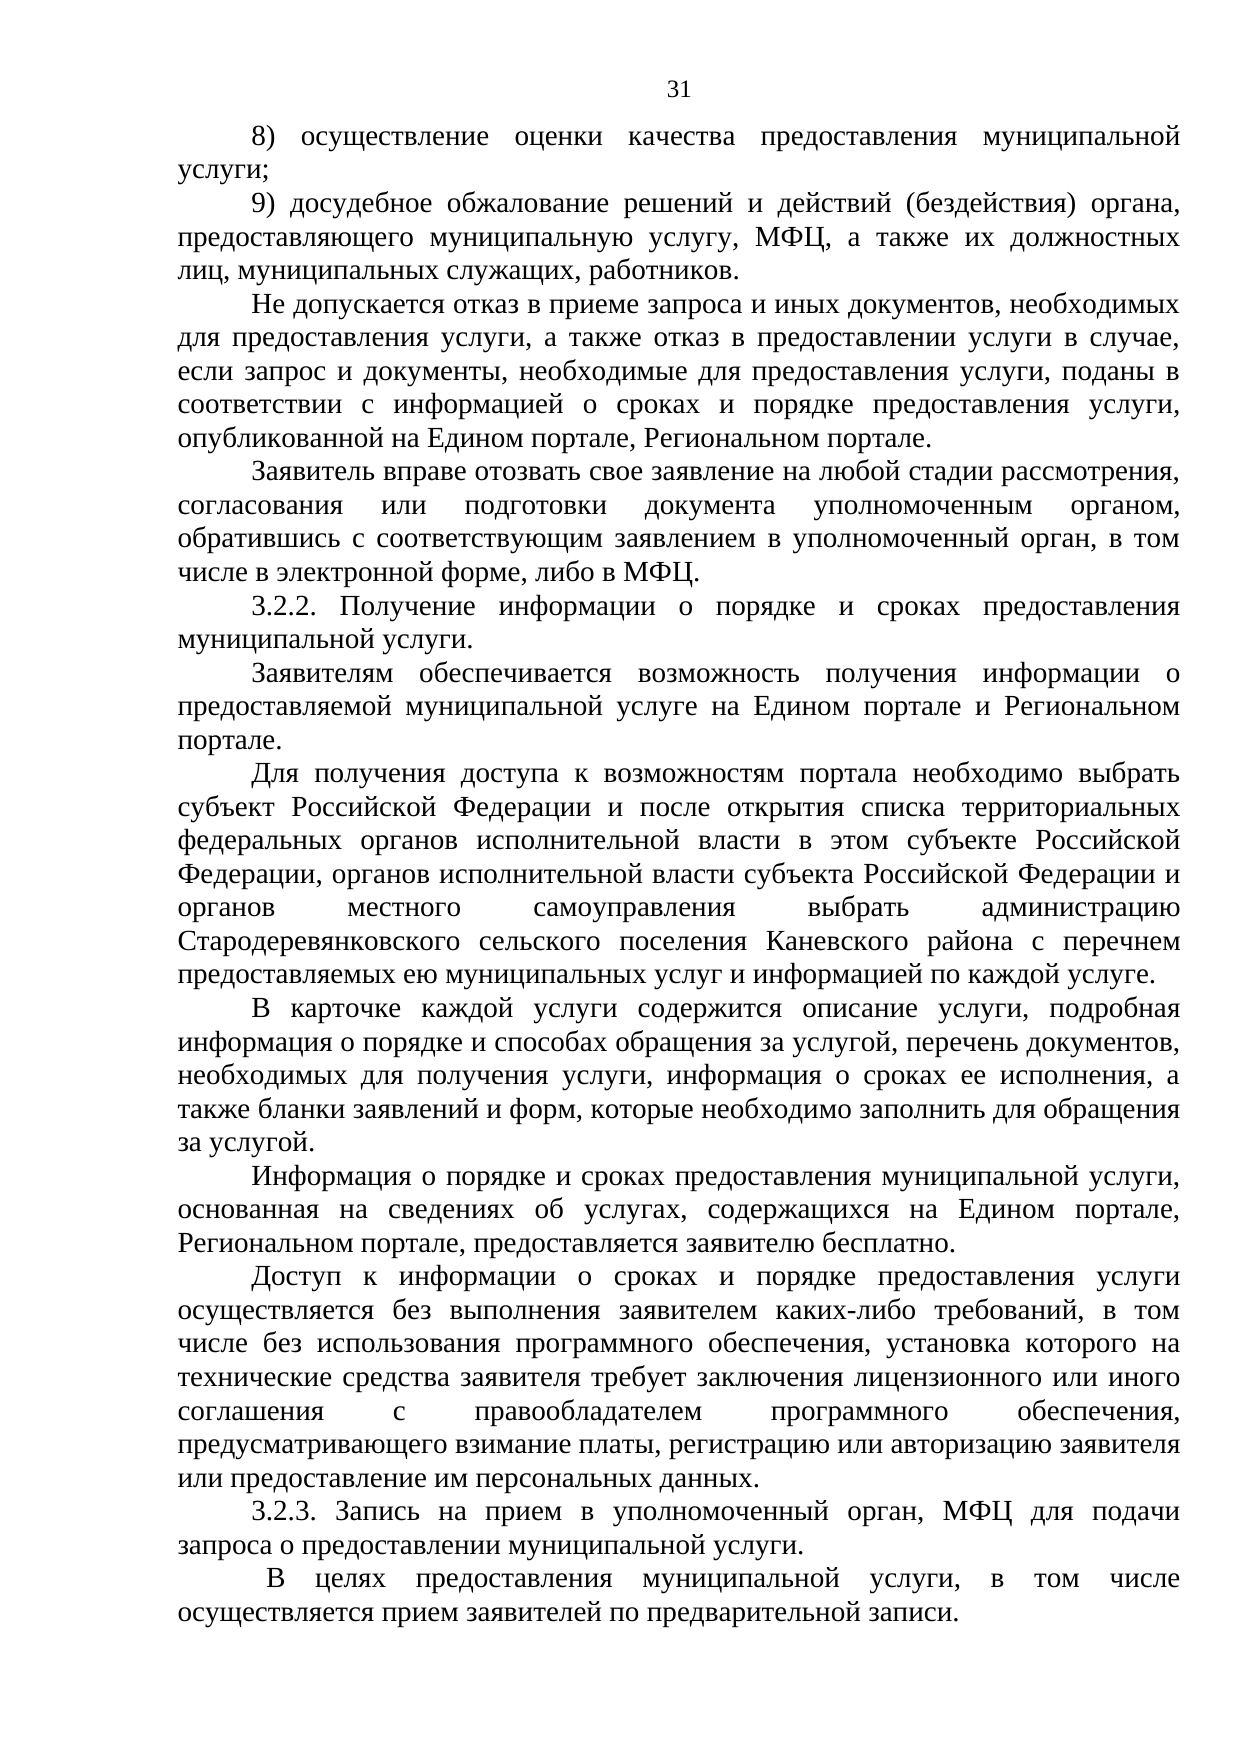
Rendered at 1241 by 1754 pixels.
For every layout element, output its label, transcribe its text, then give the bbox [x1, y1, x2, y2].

text В целях предоставления муниципальной услуги, в том числе осуществляется прием заявителей по предварительной записи. [177, 1560, 1181, 1627]
text Заявитель вправе отозвать свое заявление на любой стадии рассмотрения, согласования или подготовки документа уполномоченным органом, обратившись с соответствующим заявлением в уполномоченный орган, в том числе в электронной форме, либо в МФЦ. [177, 453, 1181, 588]
text Для получения доступа к возможностям портала необходимо выбрать субъект Российской Федерации и после открытия списка территориальных федеральных органов исполнительной власти в этом субъекте Российской Федерации, органов исполнительной власти субъекта Российской Федерации и органов местного самоуправления выбрать администрацию Стародеревянковского сельского поселения Каневского района с перечнем предоставляемых ею муниципальных услуг и информацией по каждой услуге. [177, 755, 1181, 990]
text 3.2.3. Запись на прием в уполномоченный орган, МФЦ для подачи запроса о предоставлении муниципальной услуги. [177, 1493, 1181, 1560]
text В карточке каждой услуги содержится описание услуги, подробная информация о порядке и способах обращения за услугой, перечень документов, необходимых для получения услуги, информация о сроках ее исполнения, а также бланки заявлений и форм, которые необходимо заполнить для обращения за услугой. [177, 990, 1181, 1158]
text Не допускается отказ в приеме запроса и иных документов, необходимых для предоставления услуги, а также отказ в предоставлении услуги в случае, если запрос и документы, необходимые для предоставления услуги, поданы в соответствии с информацией о сроках и порядке предоставления услуги, опубликованной на Едином портале, Региональном портале. [177, 286, 1181, 453]
text 3.2.2. Получение информации о порядке и сроках предоставления муниципальной услуги. [177, 588, 1181, 655]
text Заявителям обеспечивается возможность получения информации о предоставляемой муниципальной услуге на Едином портале и Региональном портале. [177, 655, 1181, 755]
text Доступ к информации о сроках и порядке предоставления услуги осуществляется без выполнения заявителем каких-либо требований, в том числе без использования программного обеспечения, установка которого на технические средства заявителя требует заключения лицензионного или иного соглашения с правообладателем программного обеспечения, предусматривающего взимание платы, регистрацию или авторизацию заявителя или предоставление им персональных данных. [177, 1258, 1181, 1493]
text 8) осуществление оценки качества предоставления муниципальной услуги; [177, 118, 1181, 185]
text Информация о порядке и сроках предоставления муниципальной услуги, основанная на сведениях об услугах, содержащихся на Едином портале, Региональном портале, предоставляется заявителю бесплатно. [177, 1158, 1181, 1258]
text 9) досудебное обжалование решений и действий (бездействия) органа, предоставляющего муниципальную услугу, МФЦ, а также их должностных лиц, муниципальных служащих, работников. [177, 185, 1181, 286]
